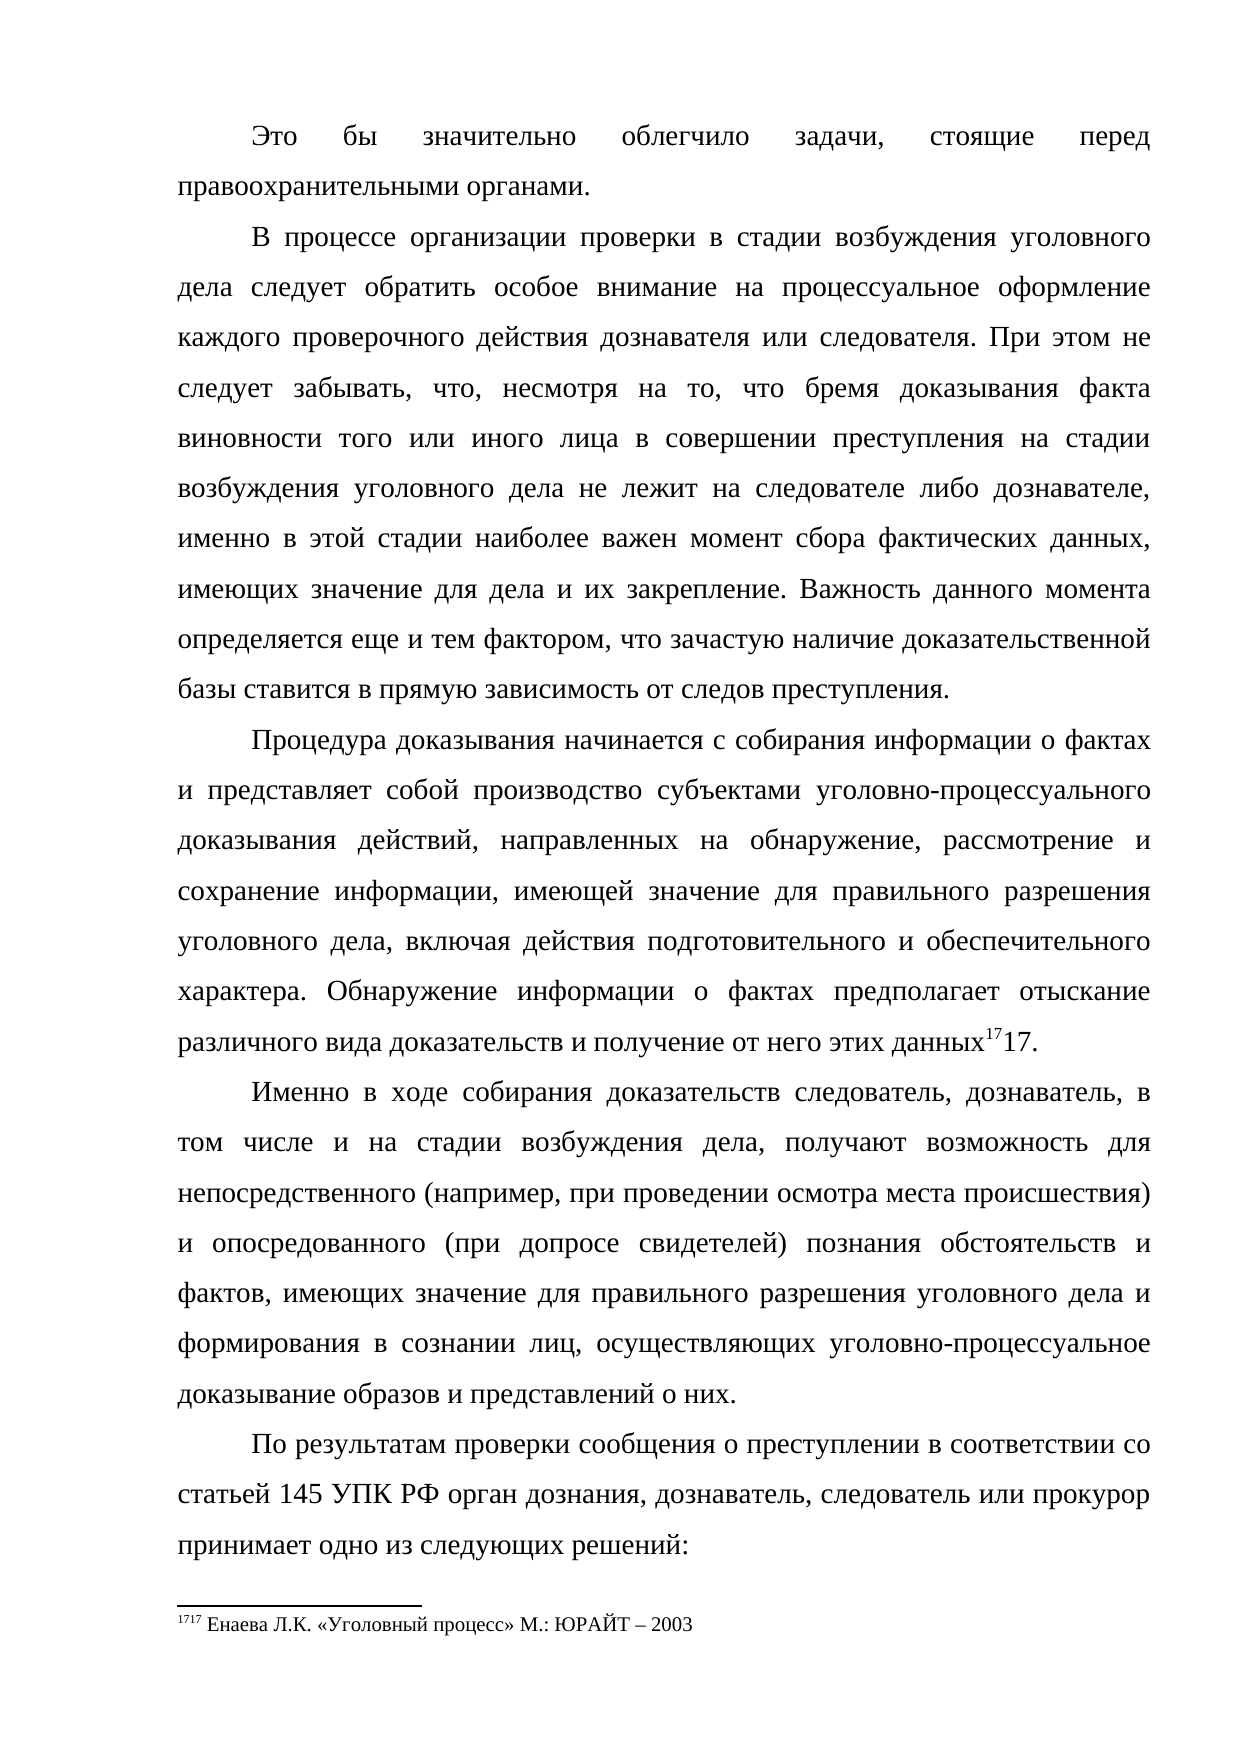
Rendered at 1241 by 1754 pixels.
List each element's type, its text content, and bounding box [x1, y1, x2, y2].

text В процессе организации проверки в стадии возбуждения уголовного дела следует обратить особое внимание на процессуальное оформление каждого проверочного действия дознавателя или следователя. При этом не следует забывать, что, несмотря на то, что бремя доказывания факта виновности того или иного лица в совершении преступления на стадии возбуждения уголовного дела не лежит на следователе либо дознавателе, именно в этой стадии наиболее важен момент сбора фактических данных, имеющих значение для дела и их закрепление. Важность данного момента определяется еще и тем фактором, что зачастую наличие доказательственной базы ставится в прямую зависимость от следов преступления. [177, 219, 1152, 705]
text По результатам проверки сообщения о преступлении в соответствии со статьей 145 УПК РФ орган дознания, дознаватель, следователь или прокурор принимает одно из следующих решений: [177, 1426, 1152, 1560]
text Именно в ходе собирания доказательств следователь, дознаватель, в том числе и на стадии возбуждения дела, получают возможность для непосредственного (например, при проведении осмотра места происшествия) и опосредованного (при допросе свидетелей) познания обстоятельств и фактов, имеющих значение для правильного разрешения уголовного дела и формирования в сознании лиц, осуществляющих уголовно-процессуальное доказывание образов и представлений о них. [177, 1074, 1152, 1409]
text Это бы значительно облегчило задачи, стоящие перед правоохранительными органами. [177, 118, 1152, 202]
text Процедура доказывания начинается с собирания информации о фактах и представляет собой производство субъектами уголовно-процессуального доказывания действий, направленных на обнаружение, рассмотрение и сохранение информации, имеющей значение для правильного разрешения уголовного дела, включая действия подготовительного и обеспечительного характера. Обнаружение информации о фактах предполагает отыскание различного вида доказательств и получение от него этих данных17. [177, 722, 1152, 1057]
